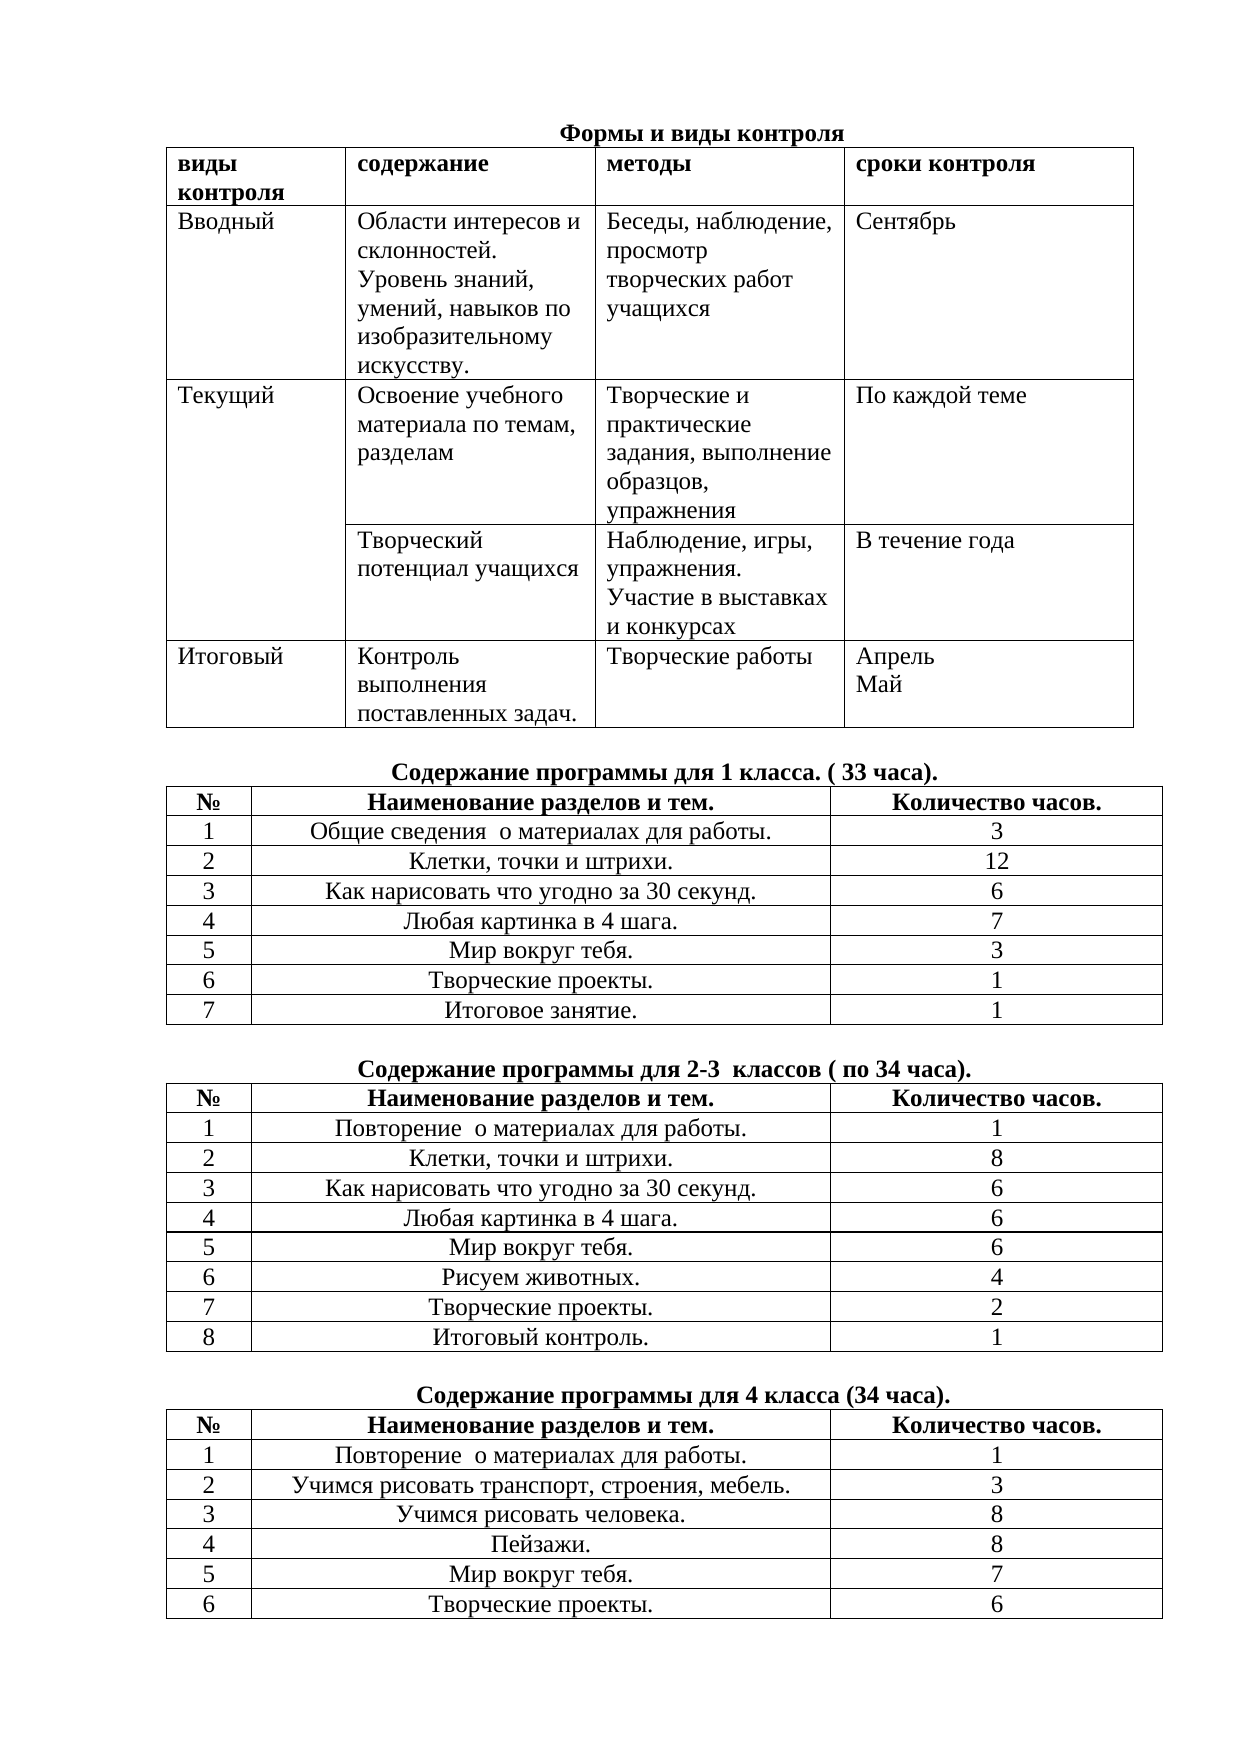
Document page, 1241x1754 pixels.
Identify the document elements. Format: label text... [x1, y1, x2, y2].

table_cell Пейзажи. [252, 1529, 830, 1558]
table_cell 1 [167, 1440, 251, 1469]
table_header № [167, 787, 251, 815]
table_cell Творческие и практические задания, выполнение образцов, упражнения [596, 380, 844, 524]
table_cell 6 [831, 876, 1162, 905]
table_cell Итоговый контроль. [252, 1322, 830, 1351]
table_cell 5 [167, 936, 251, 964]
table_cell Мир вокруг тебя. [252, 1559, 830, 1588]
text Содержание программы для 1 класса. ( 33 часа). [177, 757, 1152, 786]
table_cell Сентябрь [845, 206, 1133, 379]
table_cell Беседы, наблюдение, просмотр творческих работ учащихся [596, 206, 844, 379]
table_cell Общие сведения о материалах для работы. [252, 816, 830, 845]
table_cell 6 [167, 1589, 251, 1618]
table_cell 6 [831, 1233, 1162, 1261]
table_header сроки контроля [845, 148, 1133, 205]
table_header № [167, 1410, 251, 1439]
table_cell 2 [167, 1143, 251, 1172]
table_cell 1 [831, 1113, 1162, 1142]
table_cell 8 [831, 1143, 1162, 1172]
table_cell 2 [831, 1292, 1162, 1321]
table_cell Рисуем животных. [252, 1262, 830, 1291]
table_cell Творческие проекты. [252, 965, 830, 994]
list Формы и виды контроля [252, 118, 1152, 147]
table_cell Учимся рисовать человека. [252, 1500, 830, 1528]
table_cell 8 [831, 1529, 1162, 1558]
table_cell Мир вокруг тебя. [252, 1233, 830, 1261]
table_cell 2 [167, 846, 251, 875]
table_cell Повторение о материалах для работы. [252, 1440, 830, 1469]
table_cell 6 [831, 1173, 1162, 1202]
table_cell По каждой теме [845, 380, 1133, 524]
table_cell Мир вокруг тебя. [252, 936, 830, 964]
table_cell Любая картинка в 4 шага. [252, 1203, 830, 1231]
table_cell 8 [167, 1322, 251, 1351]
table_cell Наблюдение, игры, упражнения. Участие в выставках и конкурсах [596, 525, 844, 640]
table_cell Повторение о материалах для работы. [252, 1113, 830, 1142]
table_header Количество часов. [831, 1084, 1162, 1112]
table_cell 3 [831, 1470, 1162, 1498]
table_cell 1 [831, 1440, 1162, 1469]
table_cell Как нарисовать что угодно за 30 секунд. [252, 876, 830, 905]
table_cell 7 [167, 1292, 251, 1321]
table_cell Итоговый [167, 641, 345, 727]
text Содержание программы для 2-3 классов ( по 34 часа). [177, 1054, 1152, 1082]
table_cell 1 [167, 816, 251, 845]
table_header Количество часов. [831, 1410, 1162, 1439]
table_cell Текущий [167, 380, 345, 640]
table_cell 4 [167, 1203, 251, 1231]
table_cell 3 [167, 876, 251, 905]
table_cell 3 [167, 1173, 251, 1202]
table_cell Как нарисовать что угодно за 30 секунд. [252, 1173, 830, 1202]
table_cell 6 [831, 1203, 1162, 1231]
table_header Наименование разделов и тем. [252, 787, 830, 815]
table_cell Освоение учебного материала по темам, разделам [346, 380, 595, 524]
table_cell 4 [831, 1262, 1162, 1291]
table_cell Учимся рисовать транспорт, строения, мебель. [252, 1470, 830, 1498]
table_cell 4 [167, 1529, 251, 1558]
table_cell 5 [167, 1233, 251, 1261]
table_cell Итоговое занятие. [252, 995, 830, 1024]
table_cell 1 [831, 1322, 1162, 1351]
table_cell Вводный [167, 206, 345, 379]
table_cell 5 [167, 1559, 251, 1588]
table_cell Клетки, точки и штрихи. [252, 846, 830, 875]
table_cell 2 [167, 1470, 251, 1498]
table_header Наименование разделов и тем. [252, 1084, 830, 1112]
text Содержание программы для 4 класса (34 часа). [215, 1380, 1152, 1409]
table_header содержание [346, 148, 595, 205]
table_cell 1 [831, 965, 1162, 994]
table_cell Любая картинка в 4 шага. [252, 906, 830, 934]
table_cell Творческие проекты. [252, 1292, 830, 1321]
table_cell 3 [831, 936, 1162, 964]
table_cell Клетки, точки и штрихи. [252, 1143, 830, 1172]
table_cell 3 [167, 1500, 251, 1528]
table_cell В течение года [845, 525, 1133, 640]
table_cell 12 [831, 846, 1162, 875]
table_cell 4 [167, 906, 251, 934]
table_cell 6 [167, 965, 251, 994]
table_header Наименование разделов и тем. [252, 1410, 830, 1439]
table_cell 7 [831, 906, 1162, 934]
table_cell Апрель Май [845, 641, 1133, 727]
table_cell 6 [167, 1262, 251, 1291]
table_cell 3 [831, 816, 1162, 845]
table_header методы [596, 148, 844, 205]
table_cell 8 [831, 1500, 1162, 1528]
table_header № [167, 1084, 251, 1112]
table_cell Творческий потенциал учащихся [346, 525, 595, 640]
table_cell 6 [831, 1589, 1162, 1618]
table_cell Творческие проекты. [252, 1589, 830, 1618]
table_cell 7 [167, 995, 251, 1024]
table_cell Области интересов и склонностей. Уровень знаний, умений, навыков по изобразительному искусству. [346, 206, 595, 379]
table_cell Контроль выполнения поставленных задач. [346, 641, 595, 727]
table_cell 7 [831, 1559, 1162, 1588]
table_cell 1 [831, 995, 1162, 1024]
table_header Количество часов. [831, 787, 1162, 815]
table_cell Творческие работы [596, 641, 844, 727]
table_cell 1 [167, 1113, 251, 1142]
table_header виды контроля [167, 148, 345, 205]
